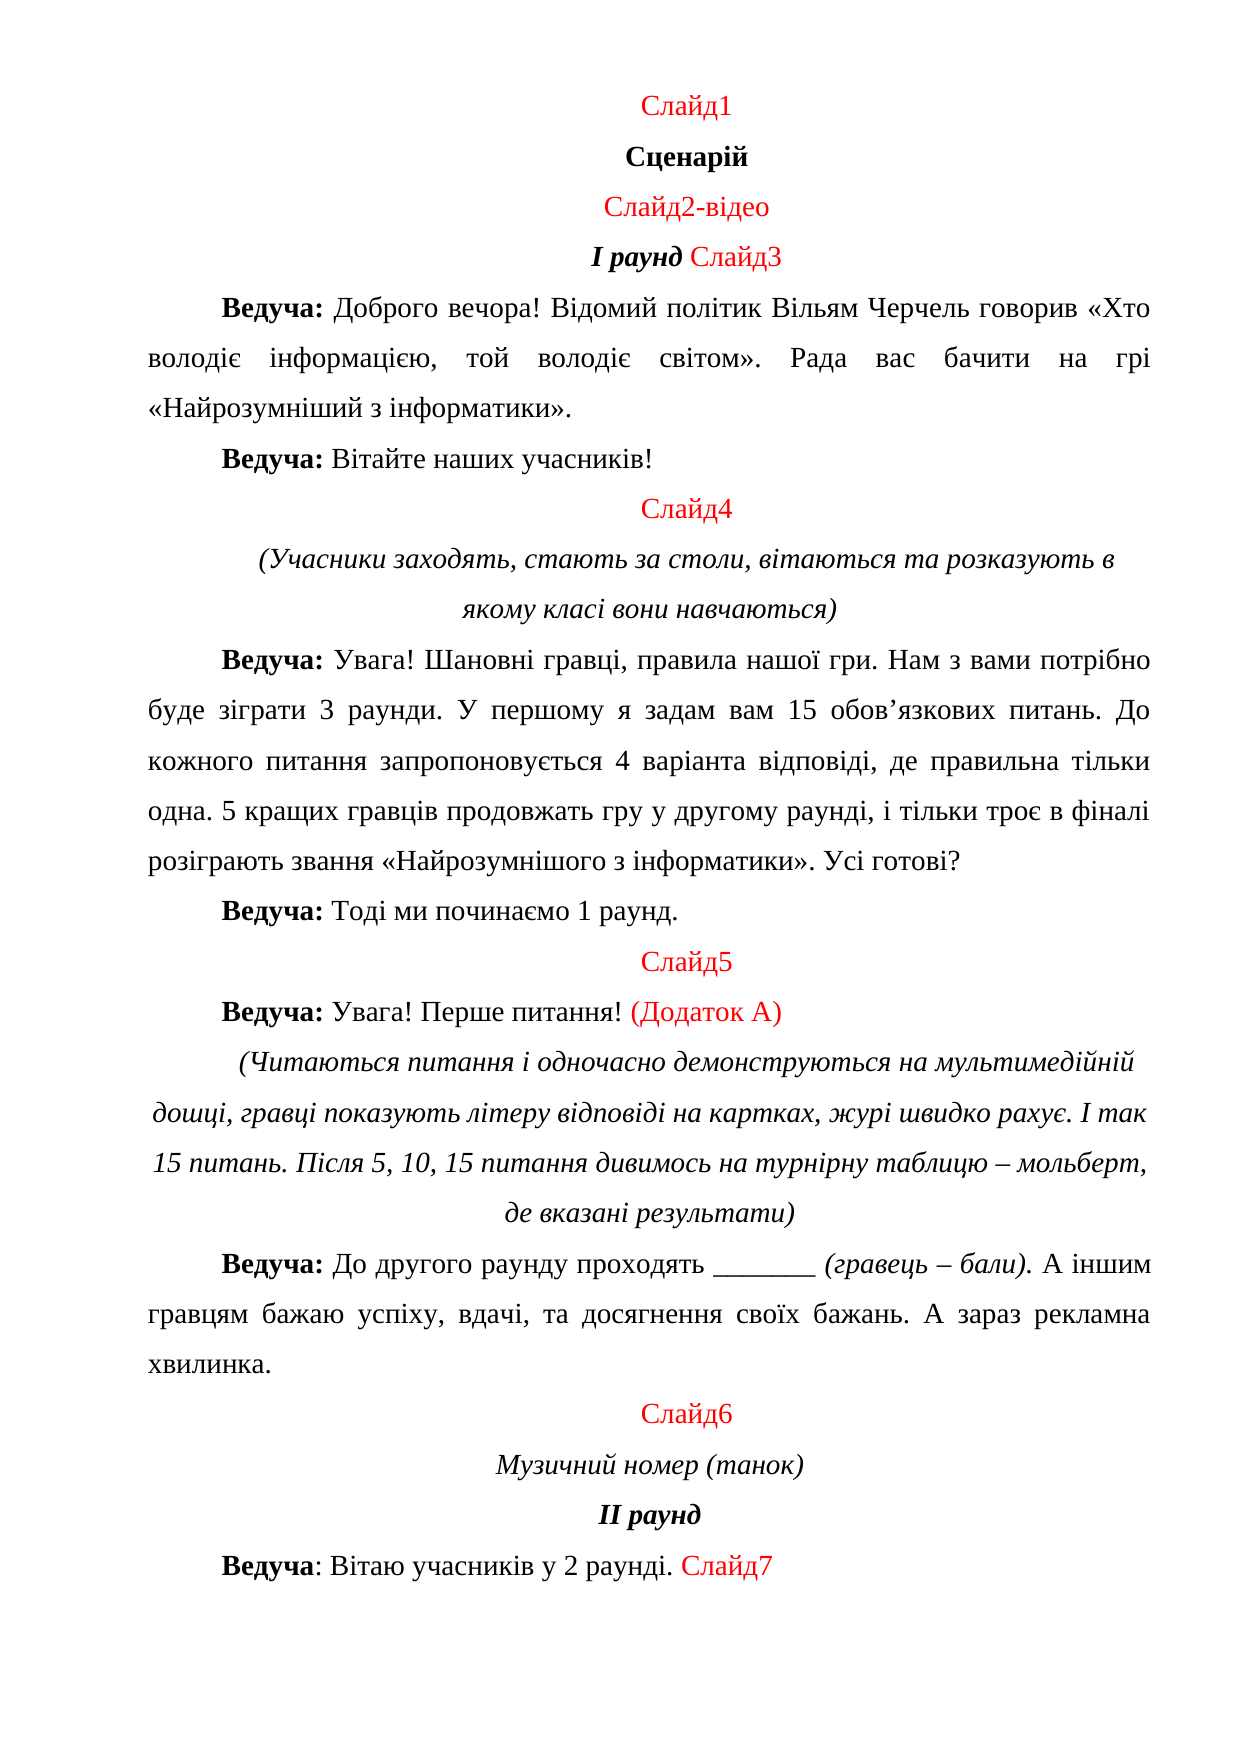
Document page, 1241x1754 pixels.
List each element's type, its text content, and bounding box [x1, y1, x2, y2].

text (Учасники заходять, стають за столи, вітаються та розказують в якому класі вони навчаються) [148, 541, 1152, 625]
text Ведуча: Доброго вечора! Відомий політик Вільям Черчель говорив «Хто володіє інформацією, той володіє світом». Рада вас бачити на грі «Найрозумніший з інформатики». [148, 290, 1152, 424]
text (Читаються питання і одночасно демонструються на мультимедійній дошці, гравці показують літеру відповіді на картках, журі швидко рахує. І так 15 питань. Після 5, 10, 15 питання дивимось на турнірну таблицю – мольберт, де вказані результати) [148, 1044, 1152, 1229]
text ІІ раунд [148, 1497, 1152, 1531]
text Слайд6 [148, 1397, 1152, 1430]
text Музичний номер (танок) [148, 1447, 1152, 1481]
text Ведуча: Увага! Перше питання! (Додаток А) [148, 994, 1152, 1028]
text Ведуча: Вітаю учасників у 2 раунді. Слайд7 [148, 1548, 1152, 1581]
text Слайд4 [148, 491, 1152, 524]
text Ведуча: Вітайте наших учасників! [148, 441, 1152, 474]
text Слайд2-відео [148, 189, 1152, 223]
text Ведуча: До другого раунду проходять _______ (гравець – бали). А іншим гравцям бажаю успіху, вдачі, та досягнення своїх бажань. А зараз рекламна хвилинка. [148, 1246, 1152, 1380]
text Слайд5 [148, 944, 1152, 977]
text Ведуча: Увага! Шановні гравці, правила нашої гри. Нам з вами потрібно буде зіграти 3 раунди. У першому я задам вам 15 обов’язкових питань. До кожного питання запропоновується 4 варіанта відповіді, де правильна тільки одна. 5 кращих гравців продовжать гру у другому раунді, і тільки троє в фіналі розіграють звання «Найрозумнішого з інформатики». Усі готові? [148, 642, 1152, 877]
text Сценарій [148, 139, 1152, 172]
text Слайд1 [148, 88, 1152, 122]
text І раунд Слайд3 [148, 239, 1152, 273]
text Ведуча: Тоді ми починаємо 1 раунд. [148, 893, 1152, 927]
